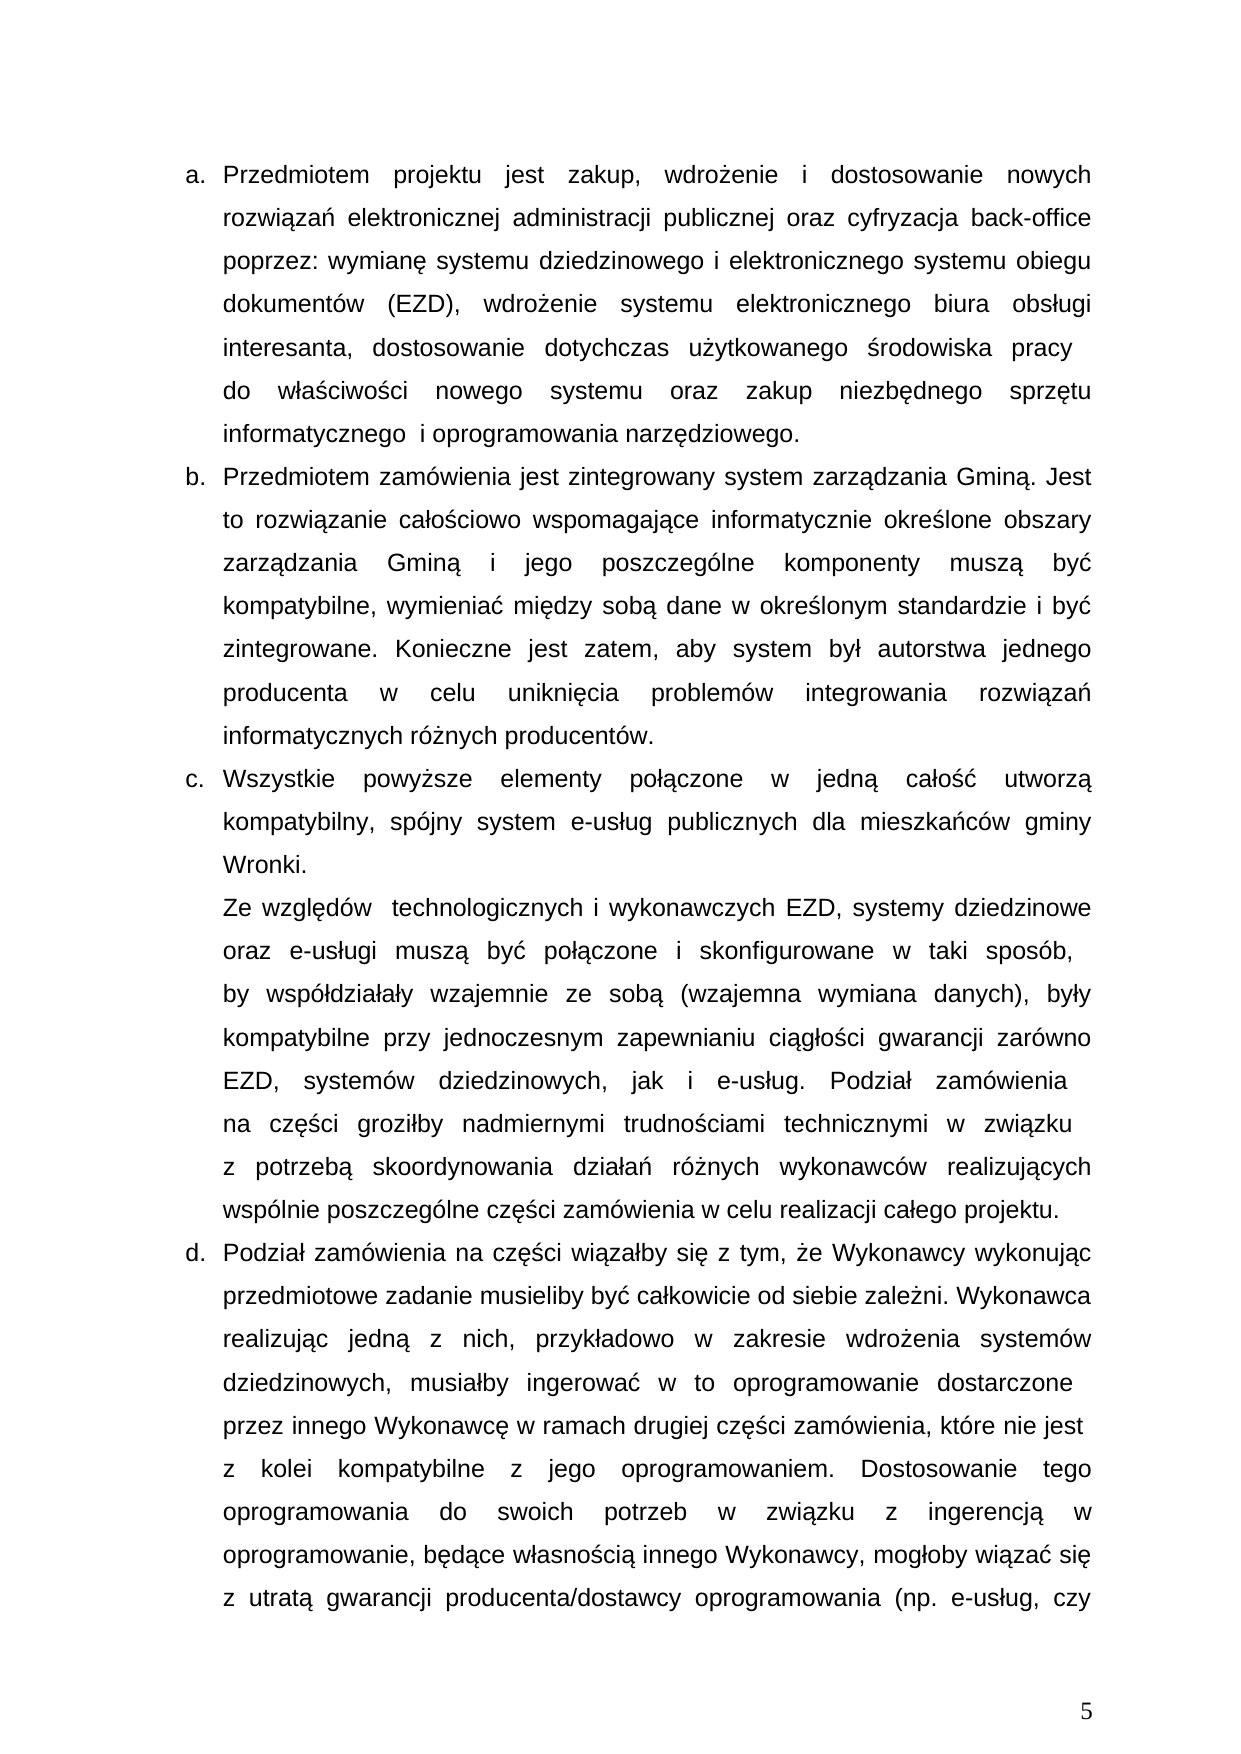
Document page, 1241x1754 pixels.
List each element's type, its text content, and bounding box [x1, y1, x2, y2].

list Przedmiotem zamówienia jest zintegrowany system zarządzania Gminą. Jest to rozwiązanie całościowo wspomagające informatycznie określone obszary zarządzania Gminą i jego poszczególne komponenty muszą być kompatybilne, wymieniać między sobą dane w określonym standardzie i być zintegrowane. Konieczne jest zatem, aby system był autorstwa jednego producenta w celu uniknięcia problemów integrowania rozwiązań informatycznych różnych producentów. [185, 462, 1093, 749]
list Przedmiotem projektu jest zakup, wdrożenie i dostosowanie nowych rozwiązań elektronicznej administracji publicznej oraz cyfryzacja back-office poprzez: wymianę systemu dziedzinowego i elektronicznego systemu obiegu dokumentów (EZD), wdrożenie systemu elektronicznego biura obsługi interesanta, dostosowanie dotychczas użytkowanego środowiska pracy do właściwości nowego systemu oraz zakup niezbędnego sprzętu informatycznego i oprogramowania narzędziowego. [185, 160, 1093, 447]
list Wszystkie powyższe elementy połączone w jedną całość utworzą kompatybilny, spójny system e-usług publicznych dla mieszkańców gminy Wronki. Ze względów technologicznych i wykonawczych EZD, systemy dziedzinowe oraz e-usługi muszą być połączone i skonfigurowane w taki sposób, by współdziałały wzajemnie ze sobą (wzajemna wymiana danych), były kompatybilne przy jednoczesnym zapewnianiu ciągłości gwarancji zarówno EZD, systemów dziedzinowych, jak i e-usług. Podział zamówienia na części groziłby nadmiernymi trudnościami technicznymi w związku z potrzebą skoordynowania działań różnych wykonawców realizujących wspólnie poszczególne części zamówienia w celu realizacji całego projektu. [185, 764, 1093, 1224]
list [185, 1238, 1093, 1612]
